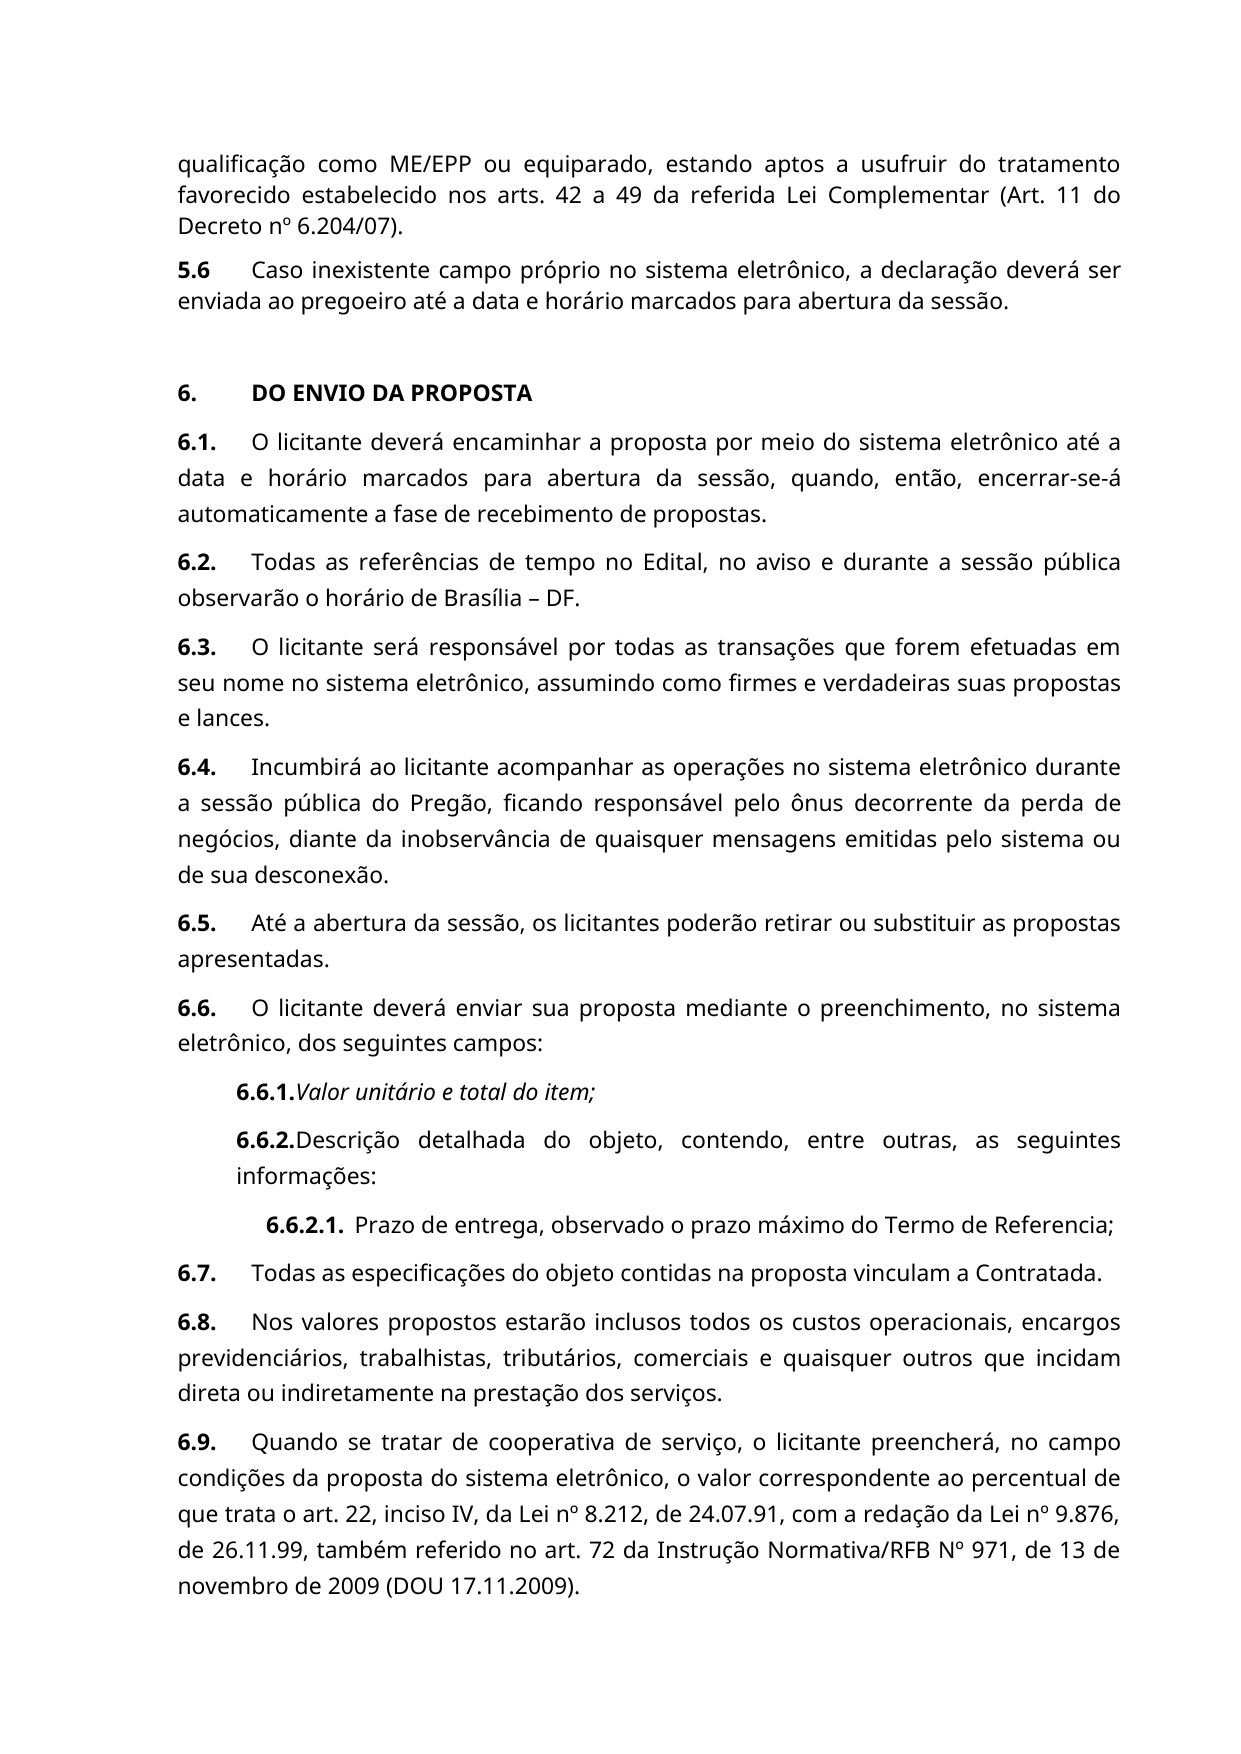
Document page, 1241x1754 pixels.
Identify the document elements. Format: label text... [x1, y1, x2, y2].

list Incumbirá ao licitante acompanhar as operações no sistema eletrônico durante a sessão pública do Pregão, ficando responsável pelo ônus decorrente da perda de negócios, diante da inobservância de quaisquer mensagens emitidas pelo sistema ou de sua desconexão. [177, 751, 1122, 890]
list Até a abertura da sessão, os licitantes poderão retirar ou substituir as propostas apresentadas. [177, 907, 1122, 974]
list Caso inexistente campo próprio no sistema eletrônico, a declaração deverá ser enviada ao pregoeiro até a data e horário marcados para abertura da sessão. [177, 254, 1122, 316]
list Nos valores propostos estarão inclusos todos os custos operacionais, encargos previdenciários, trabalhistas, tributários, comerciais e quaisquer outros que incidam direta ou indiretamente na prestação dos serviços. [177, 1306, 1122, 1409]
list Quando se tratar de cooperativa de serviço, o licitante preencherá, no campo condições da proposta do sistema eletrônico, o valor correspondente ao percentual de que trata o art. 22, inciso IV, da Lei nº 8.212, de 24.07.91, com a redação da Lei nº 9.876, de 26.11.99, também referido no art. 72 da Instrução Normativa/RFB Nº 971, de 13 de novembro de 2009 (DOU 17.11.2009). [177, 1426, 1122, 1601]
list O licitante será responsável por todas as transações que forem efetuadas em seu nome no sistema eletrônico, assumindo como firmes e verdadeiras suas propostas e lances. [177, 631, 1122, 734]
list Valor unitário e total do item; [236, 1076, 1122, 1107]
list O licitante deverá encaminhar a proposta por meio do sistema eletrônico até a data e horário marcados para abertura da sessão, quando, então, encerrar-se-á automaticamente a fase de recebimento de propostas. [177, 426, 1122, 529]
list DO ENVIO DA PROPOSTA [177, 377, 1122, 409]
list Todas as referências de tempo no Edital, no aviso e durante a sessão pública observarão o horário de Brasília – DF. [177, 546, 1122, 613]
list O licitante deverá enviar sua proposta mediante o preenchimento, no sistema eletrônico, dos seguintes campos: [177, 991, 1122, 1059]
list Prazo de entrega, observado o prazo máximo do Termo de Referencia; [266, 1209, 1122, 1240]
list Descrição detalhada do objeto, contendo, entre outras, as seguintes informações: [236, 1124, 1122, 1191]
list Todas as especificações do objeto contidas na proposta vinculam a Contratada. [177, 1257, 1122, 1288]
